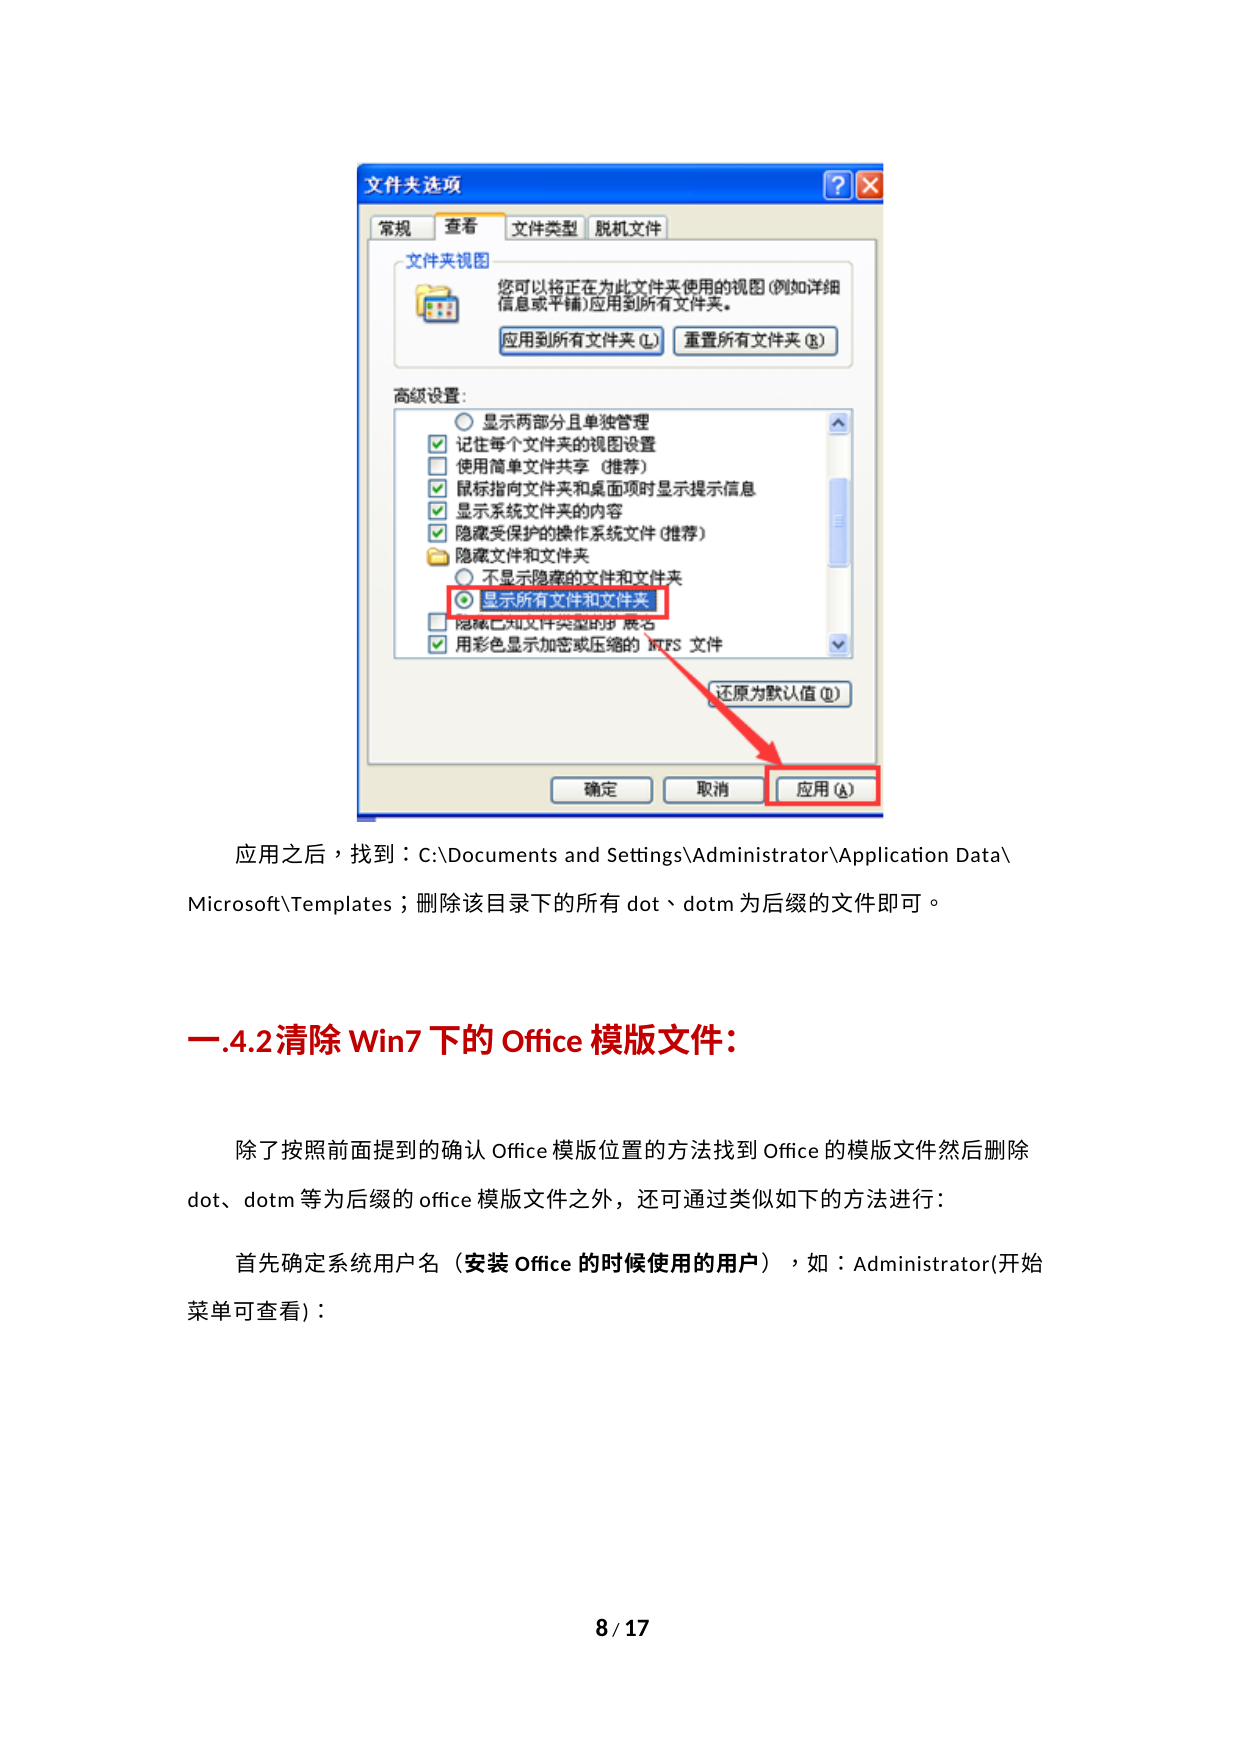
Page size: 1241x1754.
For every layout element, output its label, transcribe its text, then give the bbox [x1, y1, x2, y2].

text 除了按照前面提到的确认Office模版位置的方法找到Office的模版文件然后删除dot、dotm等为后缀的office模版文件之外，还可通过类似如下的方法进行： [187, 1133, 1053, 1214]
text 应用之后，找到：C:\Documents and Settings\Administrator\Application Data\Microsoft\Templates；删除该目录下的所有dot、dotm为后缀的文件即可。 [187, 838, 1053, 919]
subtitle 清除Win7下的Office 模版文件： [187, 1005, 1053, 1070]
picture [356, 162, 884, 822]
text 首先确定系统用户名（安装Office 的时候使用的用户），如：Administrator(开始菜单可查看)： [187, 1246, 1053, 1327]
